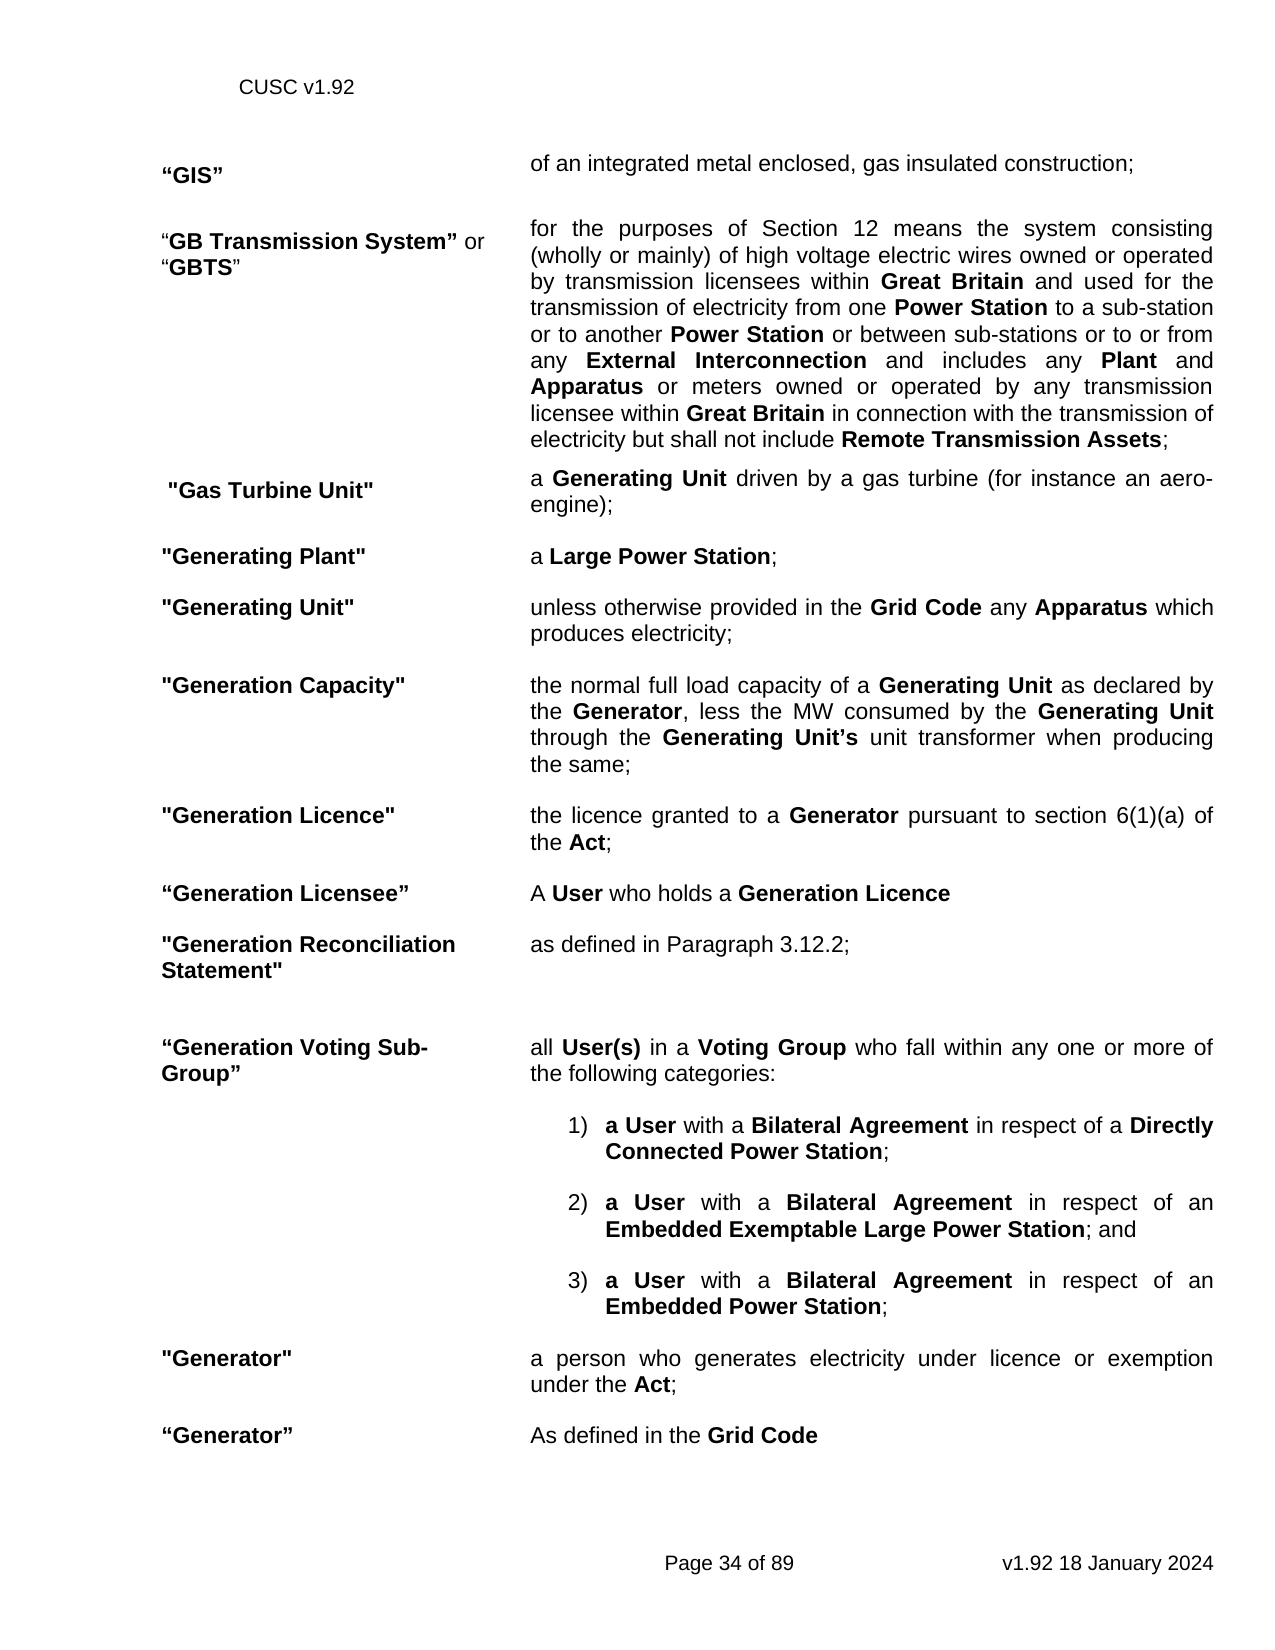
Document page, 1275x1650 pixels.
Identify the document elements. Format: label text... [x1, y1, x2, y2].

table_cell “GB Transmission System” or “GBTS” [150, 215, 519, 465]
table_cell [519, 150, 1225, 215]
table_cell a Large Power Station; [519, 530, 1225, 581]
table_cell A User who holds a Generation Licence [519, 867, 1225, 919]
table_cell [150, 150, 519, 215]
table_cell "Generator" [150, 1332, 519, 1410]
table_cell a person who generates electricity under licence or exemption under the Act; [519, 1332, 1225, 1410]
table_cell "Generation Licence" [150, 790, 519, 867]
table_cell "Generation Reconciliation Statement" [150, 919, 519, 1021]
table_cell As defined in the Grid Code [519, 1410, 1225, 1461]
table_cell "Generating Unit" [150, 581, 519, 659]
table_cell as defined in Paragraph 3.12.2; [519, 919, 1225, 1021]
table_cell "Gas Turbine Unit" [150, 465, 519, 530]
table_cell “Generator” [150, 1410, 519, 1461]
table_cell the normal full load capacity of a Generating Unit as declared by the Generator, less the MW consumed by the Generating Unit through the Generating Unit’s unit transformer when producing the same; [519, 659, 1225, 789]
table_cell for the purposes of Section 12 means the system consisting (wholly or mainly) of high voltage electric wires owned or operated by transmission licensees within Great Britain and used for the transmission of electricity from one Power Station to a sub-station or to another Power Station or between sub-stations or to or from any External Interconnection and includes any Plant and Apparatus or meters owned or operated by any transmission licensee within Great Britain in connection with the transmission of electricity but shall not include Remote Transmission Assets; [519, 215, 1225, 465]
table_cell "Generating Plant" [150, 530, 519, 581]
table_cell a Generating Unit driven by a gas turbine (for instance an aero-engine); [519, 465, 1225, 530]
table_cell all User(s) in a Voting Group who fall within any one or more of the following categories: a User with a Bilateral Agreement in respect of a Directly Connected Power Station; a User with a Bilateral Agreement in respect of an Embedded Exemptable Large Power Station; and a User with a Bilateral Agreement in respect of an Embedded Power Station; [519, 1021, 1225, 1332]
table_cell the licence granted to a Generator pursuant to section 6(1)(a) of the Act; [519, 790, 1225, 867]
table_cell “Generation Licensee” [150, 867, 519, 919]
table_cell "Generation Capacity" [150, 659, 519, 789]
table_cell unless otherwise provided in the Grid Code any Apparatus which produces electricity; [519, 581, 1225, 659]
table_cell “Generation Voting Sub-Group” [150, 1021, 519, 1332]
